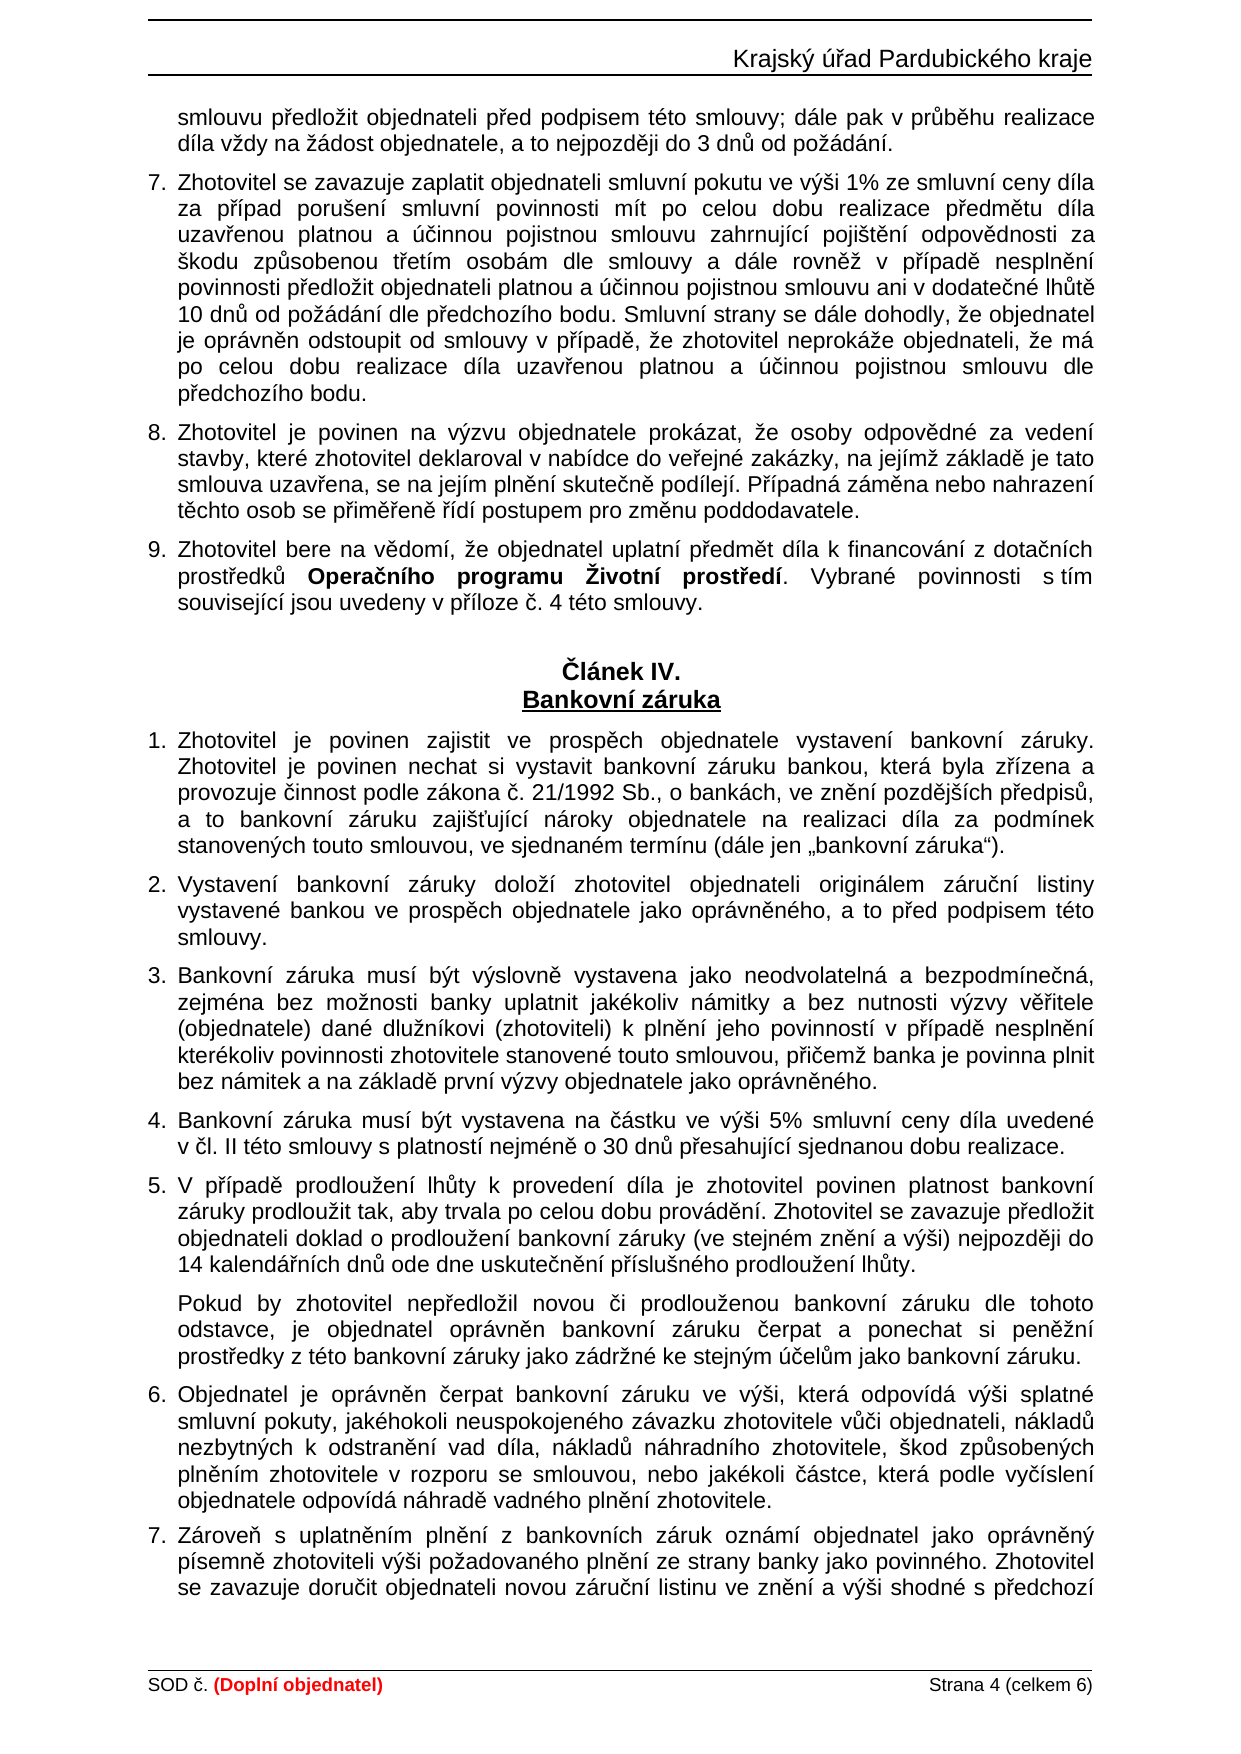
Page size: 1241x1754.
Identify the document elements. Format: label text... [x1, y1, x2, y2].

text Článek IV. [148, 657, 1095, 685]
list Bankovní záruka musí být výslovně vystavena jako neodvolatelná a bezpodmínečná, zejména bez možnosti banky uplatnit jakékoliv námitky a bez nutnosti výzvy věřitele (objednatele) dané dlužníkovi (zhotoviteli) k plnění jeho povinností v případě nesplnění kterékoliv povinnosti zhotovitele stanovené touto smlouvou, přičemž banka je povinna plnit bez námitek a na základě první výzvy objednatele jako oprávněného. [148, 962, 1095, 1094]
list Zhotovitel bere na vědomí, že objednatel uplatní předmět díla k financování z dotačních prostředků Operačního programu Životní prostředí. Vybrané povinnosti s tím související jsou uvedeny v příloze č. 4 této smlouvy. [148, 536, 1092, 615]
list Bankovní záruka musí být vystavena na částku ve výši 5% smluvní ceny díla uvedené v čl. II této smlouvy s platností nejméně o 30 dnů přesahující sjednanou dobu realizace. [148, 1107, 1095, 1159]
list Zhotovitel je povinen zajistit ve prospěch objednatele vystavení bankovní záruky. Zhotovitel je povinen nechat si vystavit bankovní záruku bankou, která byla zřízena a provozuje činnost podle zákona č. 21/1992 Sb., o bankách, ve znění pozdějších předpisů, a to bankovní záruku zajišťující nároky objednatele na realizaci díla za podmínek stanovených touto smlouvou, ve sjednaném termínu (dále jen „bankovní záruka“). [148, 727, 1095, 858]
list Zhotovitel se zavazuje zaplatit objednateli smluvní pokutu ve výši 1% ze smluvní ceny díla za případ porušení smluvní povinnosti mít po celou dobu realizace předmětu díla uzavřenou platnou a účinnou pojistnou smlouvu zahrnující pojištění odpovědnosti za škodu způsobenou třetím osobám dle smlouvy a dále rovněž v případě nesplnění povinnosti předložit objednateli platnou a účinnou pojistnou smlouvu ani v dodatečné lhůtě 10 dnů od požádání dle předchozího bodu. Smluvní strany se dále dohodly, že objednatel je oprávněn odstoupit od smlouvy v případě, že zhotovitel neprokáže objednateli, že má po celou dobu realizace díla uzavřenou platnou a účinnou pojistnou smlouvu dle předchozího bodu. [148, 169, 1095, 406]
list Objednatel je oprávněn čerpat bankovní záruku ve výši, která odpovídá výši splatné smluvní pokuty, jakéhokoli neuspokojeného závazku zhotovitele vůči objednateli, nákladů nezbytných k odstranění vad díla, nákladů náhradního zhotovitele, škod způsobených plněním zhotovitele v rozporu se smlouvou, nebo jakékoli částce, která podle vyčíslení objednatele odpovídá náhradě vadného plnění zhotovitele. [148, 1381, 1095, 1513]
list Vystavení bankovní záruky doloží zhotovitel objednateli originálem záruční listiny vystavené bankou ve prospěch objednatele jako oprávněného, a to před podpisem této smlouvy. [148, 871, 1095, 950]
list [148, 103, 1095, 156]
text Bankovní záruka [148, 685, 1095, 714]
list V případě prodloužení lhůty k provedení díla je zhotovitel povinen platnost bankovní záruky prodloužit tak, aby trvala po celou dobu provádění. Zhotovitel se zavazuje předložit objednateli doklad o prodloužení bankovní záruky (ve stejném znění a výši) nejpozději do 14 kalendářních dnů ode dne uskutečnění příslušného prodloužení lhůty. [148, 1172, 1095, 1277]
list Zhotovitel je povinen na výzvu objednatele prokázat, že osoby odpovědné za vedení stavby, které zhotovitel deklaroval v nabídce do veřejné zakázky, na jejímž základě je tato smlouva uzavřena, se na jejím plnění skutečně podílejí. Případná záměna nebo nahrazení těchto osob se přiměřeně řídí postupem pro změnu poddodavatele. [148, 418, 1095, 524]
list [148, 1522, 1095, 1601]
text Pokud by zhotovitel nepředložil novou či prodlouženou bankovní záruku dle tohoto odstavce, je objednatel oprávněn bankovní záruku čerpat a ponechat si peněžní prostředky z této bankovní záruky jako zádržné ke stejným účelům jako bankovní záruku. [177, 1290, 1095, 1369]
